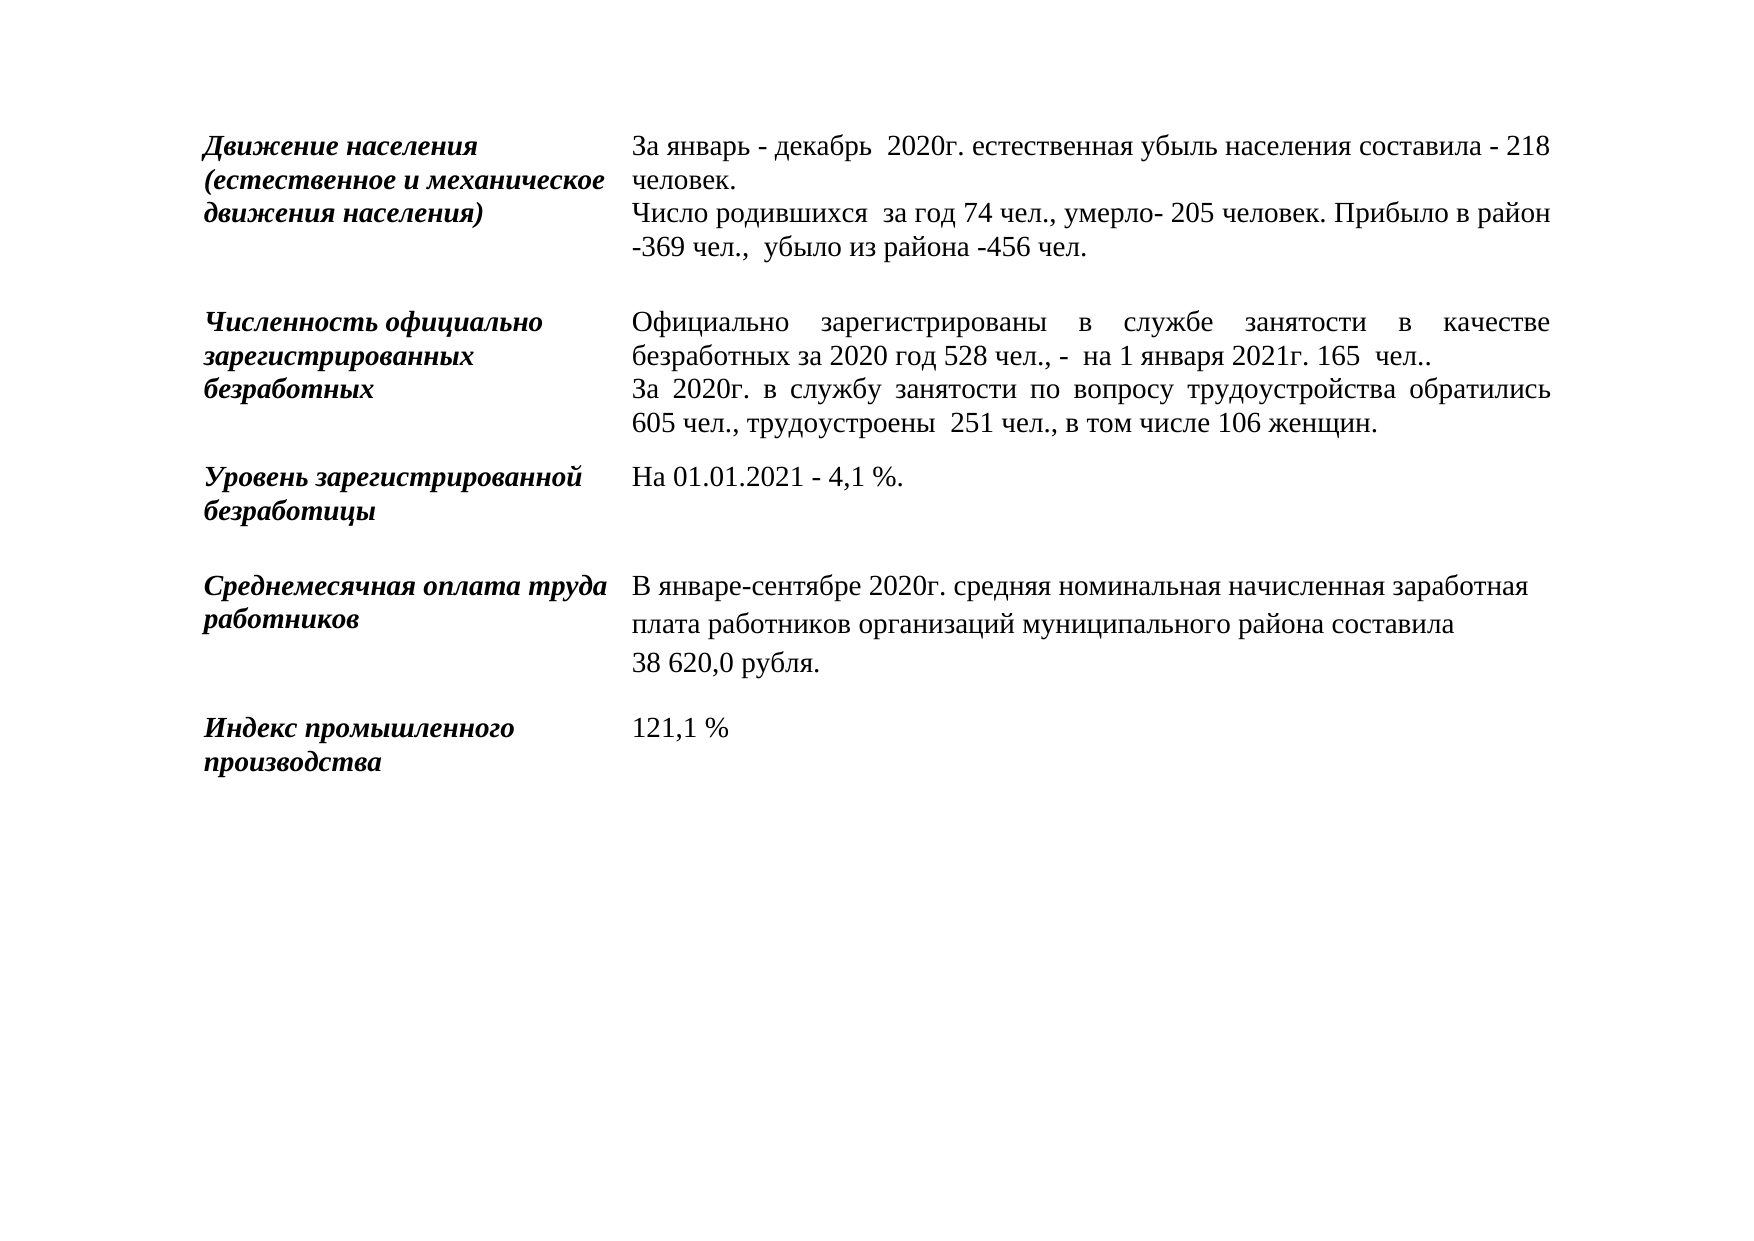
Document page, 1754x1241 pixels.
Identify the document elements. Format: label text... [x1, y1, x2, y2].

table_cell В январе-сентябре 2020г. средняя номинальная начисленная заработная плата работников организаций муниципального района составила 38 620,0 рубля. [621, 558, 1562, 700]
table_cell На 01.01.2021 - 4,1 %. [621, 449, 1562, 558]
table_cell Среднемесячная оплата труда работников [193, 558, 621, 700]
table_cell 121,1 % [621, 700, 1562, 809]
table_cell Индекс промышленного производства [193, 700, 621, 809]
table_cell За январь - декабрь 2020г. естественная убыль населения составила - 218 человек. Число родившихся за год 74 чел., умерло- 205 человек. Прибыло в район -369 чел., убыло из района -456 чел. [621, 118, 1562, 294]
table_cell Движение населения (естественное и механическое движения населения) [193, 118, 621, 294]
table_cell Численность официально зарегистрированных безработных [193, 294, 621, 449]
table_cell Уровень зарегистрированной безработицы [193, 449, 621, 558]
table_cell Официально зарегистрированы в службе занятости в качестве безработных за 2020 год 528 чел., - на 1 января 2021г. 165 чел.. За 2020г. в службу занятости по вопросу трудоустройства обратились 605 чел., трудоустроены 251 чел., в том числе 106 женщин. [621, 294, 1562, 449]
